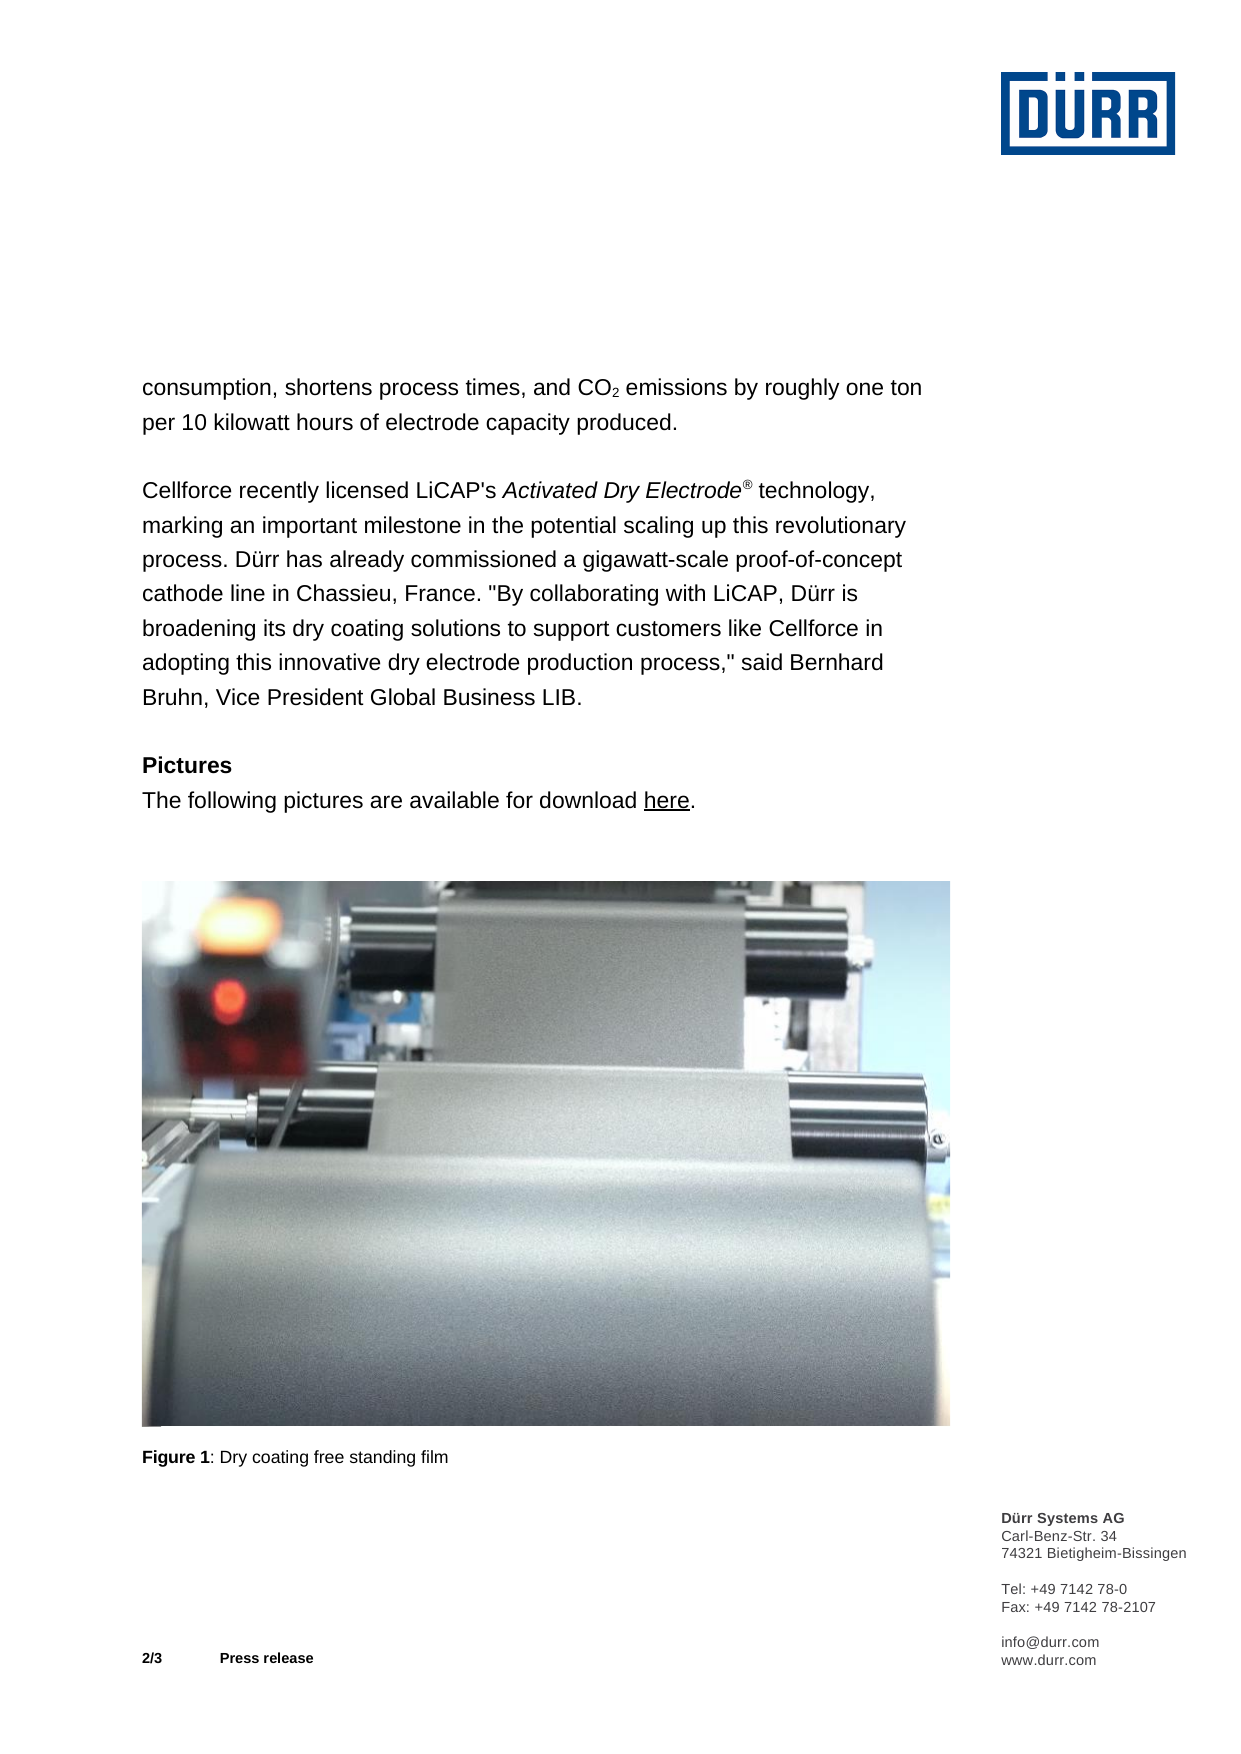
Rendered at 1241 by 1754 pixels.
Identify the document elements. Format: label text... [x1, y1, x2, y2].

picture [1001, 72, 1175, 155]
text The following pictures are available for download here. [142, 779, 951, 813]
text Pictures [142, 744, 951, 779]
text Figure 1: Dry coating free standing film [142, 1447, 951, 1467]
text Cellforce recently licensed LiCAP's Activated Dry Electrode® technology, marking an important milestone in the potential scaling up this revolutionary process. Dürr has already commissioned a gigawatt-scale proof-of-concept cathode line in Chassieu, France. "By collaborating with LiCAP, Dürr is broadening its dry coating solutions to support customers like Cellforce in adopting this innovative dry electrode production process," said Bernhard Bruhn, Vice President Global Business LIB. [142, 469, 951, 710]
picture [141, 881, 951, 1427]
